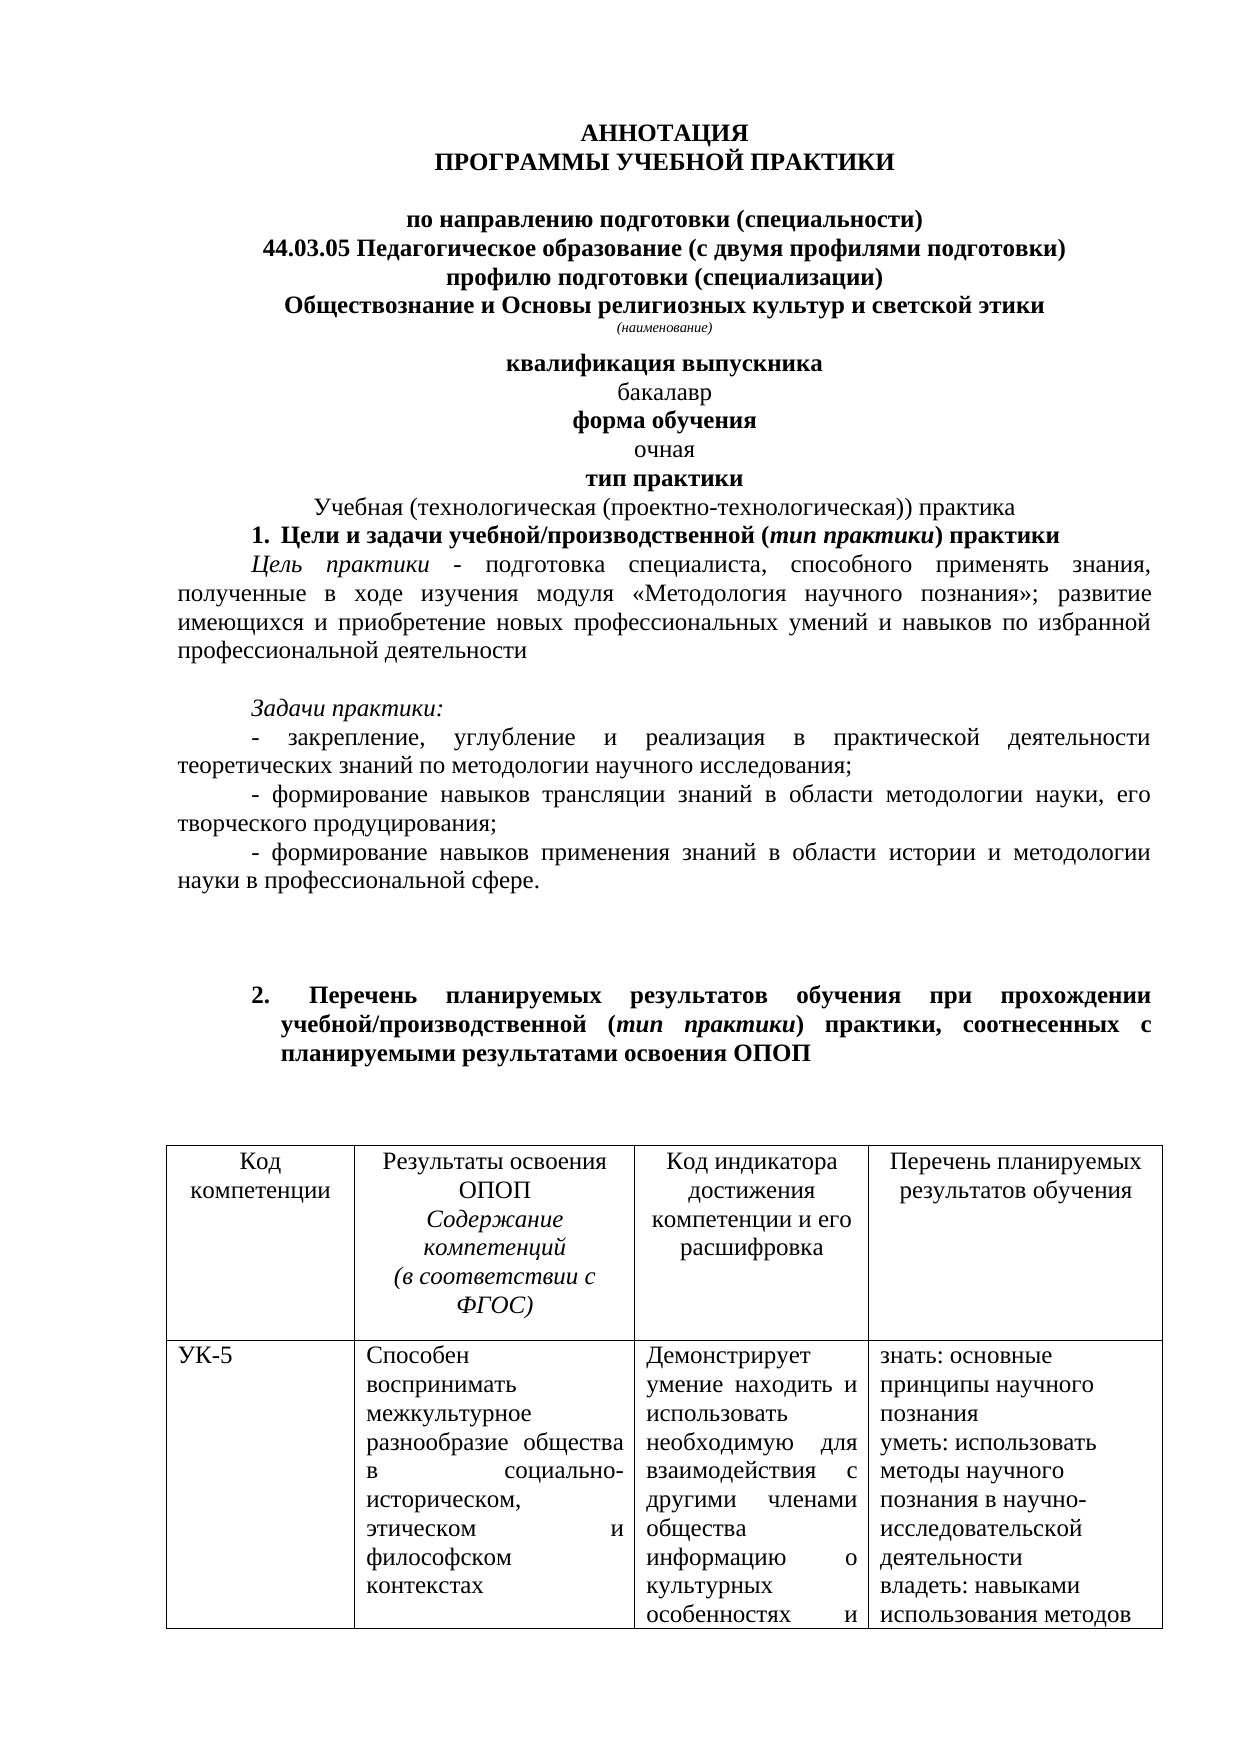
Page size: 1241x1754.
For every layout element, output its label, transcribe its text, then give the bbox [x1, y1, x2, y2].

table_header Результаты освоения ОПОП Содержание компетенций (в соответствии с ФГОС) [355, 1146, 634, 1339]
text 44.03.05 Педагогическое образование (с двумя профилями подготовки) [177, 233, 1152, 262]
text АННОТАЦИЯ [177, 118, 1152, 147]
text Цель практики - подготовка специалиста, способного применять знания, полученные в ходе изучения модуля «Методология научного познания»; развитие имеющихся и приобретение новых профессиональных умений и навыков по избранной профессиональной деятельности [177, 549, 1152, 664]
text профилю подготовки (специализации) [177, 262, 1152, 291]
text тип практики [177, 463, 1152, 492]
text Учебная (технологическая (проектно-технологическая)) практика [177, 492, 1152, 521]
list Перечень планируемых результатов обучения при прохождении учебной/производственной (тип практики) практики, соотнесенных с планируемыми результатами освоения ОПОП [251, 981, 1152, 1067]
table_header Код компетенции [167, 1146, 354, 1339]
text - формирование навыков трансляции знаний в области методологии науки, его творческого продуцирования; [177, 779, 1152, 837]
text очная [177, 434, 1152, 463]
text Задачи практики: [177, 693, 1152, 722]
text - закрепление, углубление и реализация в практической деятельности теоретических знаний по методологии научного исследования; [177, 722, 1152, 779]
text (наименование) [177, 319, 1152, 348]
text по направлению подготовки (специальности) [177, 204, 1152, 233]
text бакалавр [177, 377, 1152, 406]
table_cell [635, 1341, 868, 1628]
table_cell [355, 1341, 634, 1628]
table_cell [869, 1341, 1162, 1628]
list Цели и задачи учебной/производственной (тип практики) практики [251, 521, 1152, 549]
text квалификация выпускника [177, 348, 1152, 377]
table_cell УК-5 [167, 1341, 354, 1628]
table_header Код индикатора достижения компетенции и его расшифровка [635, 1146, 868, 1339]
text программЫ УЧЕБНОЙ ПРАКТИКИ [177, 147, 1152, 176]
table_header Перечень планируемых результатов обучения [869, 1146, 1162, 1339]
text Обществознание и Основы религиозных культур и светской этики [177, 291, 1152, 319]
text форма обучения [177, 406, 1152, 434]
text - формирование навыков применения знаний в области истории и методологии науки в профессиональной сфере. [177, 837, 1152, 894]
